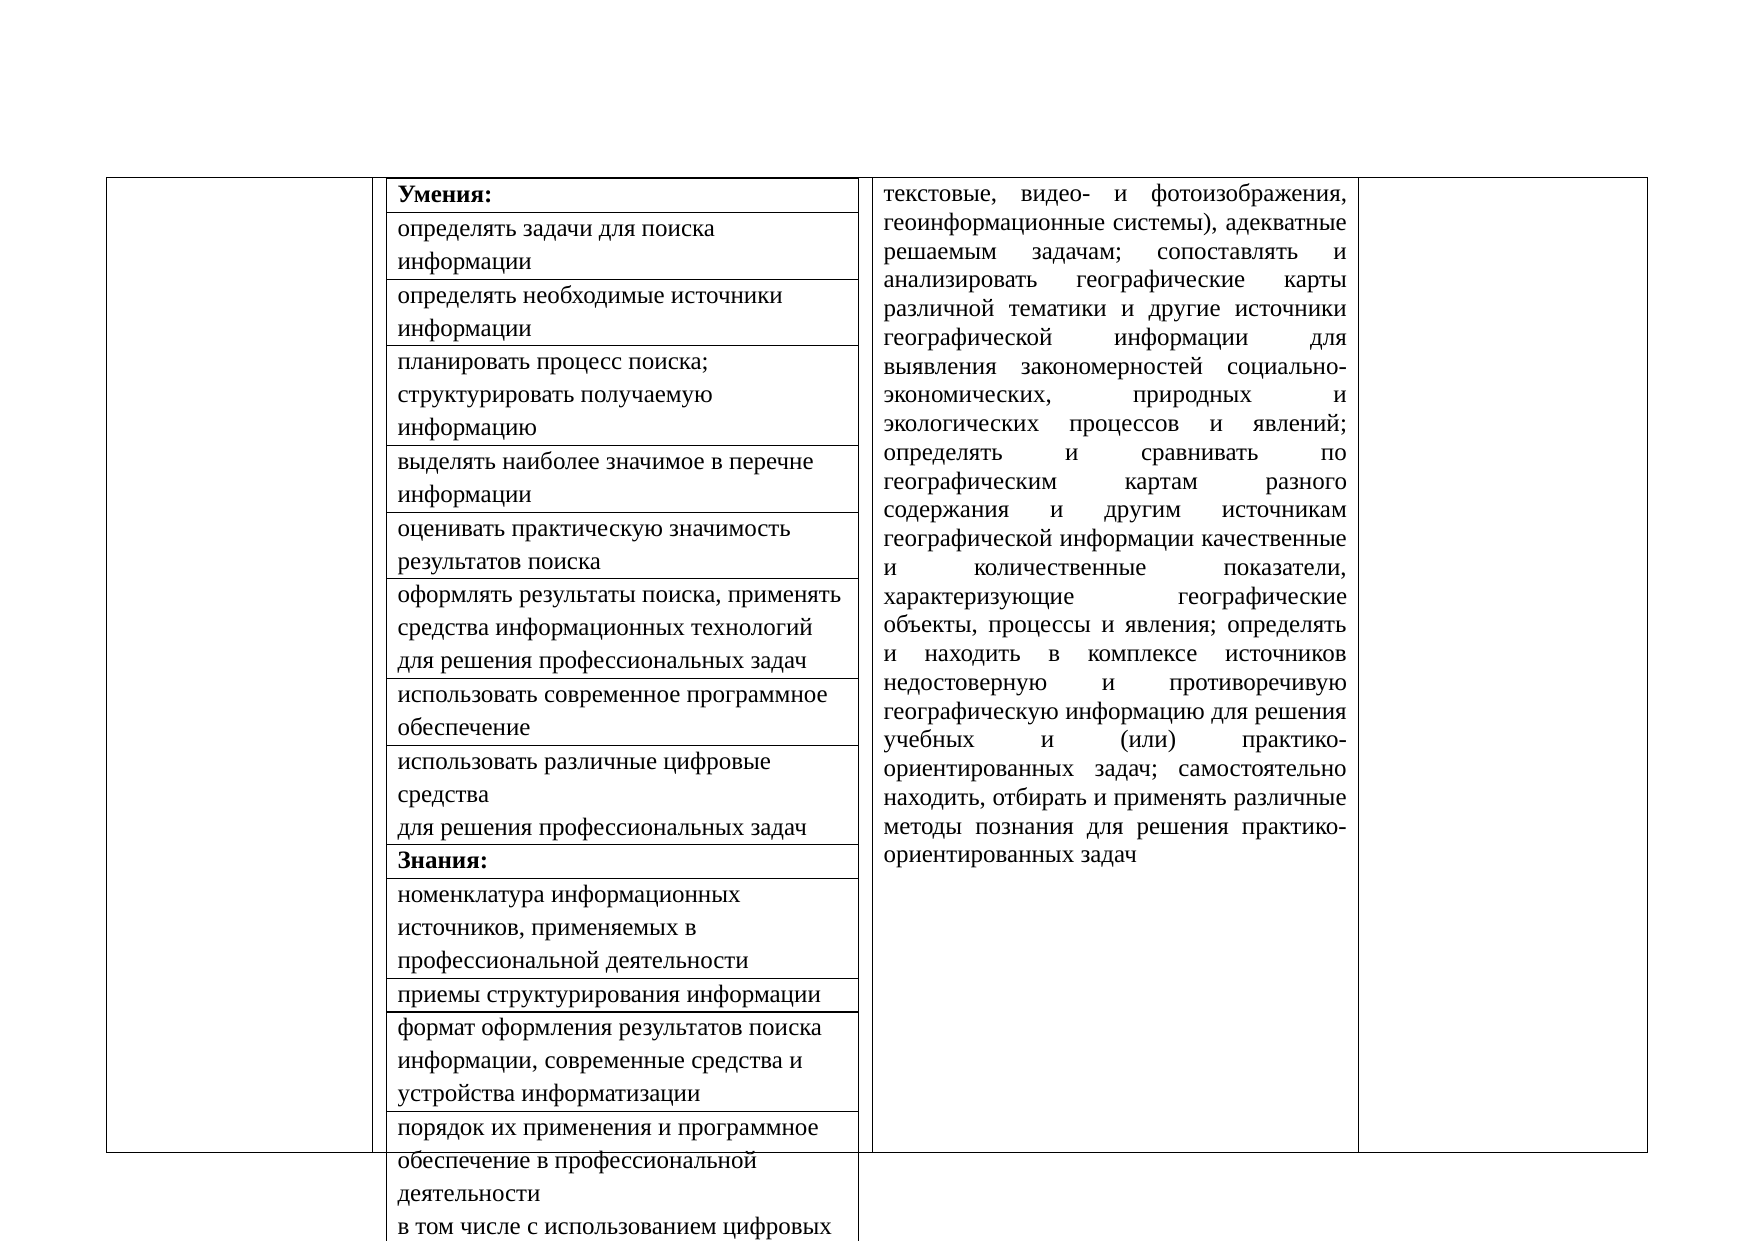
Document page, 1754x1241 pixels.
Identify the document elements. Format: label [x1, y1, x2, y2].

table_cell [387, 879, 858, 978]
table_cell [107, 178, 372, 1152]
table_cell [387, 579, 858, 678]
table_cell [387, 1013, 858, 1111]
table_cell [387, 179, 858, 212]
table_cell [387, 446, 858, 512]
table_cell [387, 979, 858, 1011]
table_cell [387, 845, 858, 878]
table_cell [387, 513, 858, 578]
table_cell [873, 178, 1358, 1152]
table_cell [387, 746, 858, 844]
table_cell [373, 178, 386, 1152]
table_cell [387, 679, 858, 745]
table_cell [1359, 178, 1647, 1152]
table_cell [859, 178, 872, 1152]
table_cell [387, 1112, 858, 1152]
table_cell [387, 213, 858, 279]
table_cell [387, 346, 858, 445]
table_cell [387, 280, 858, 345]
